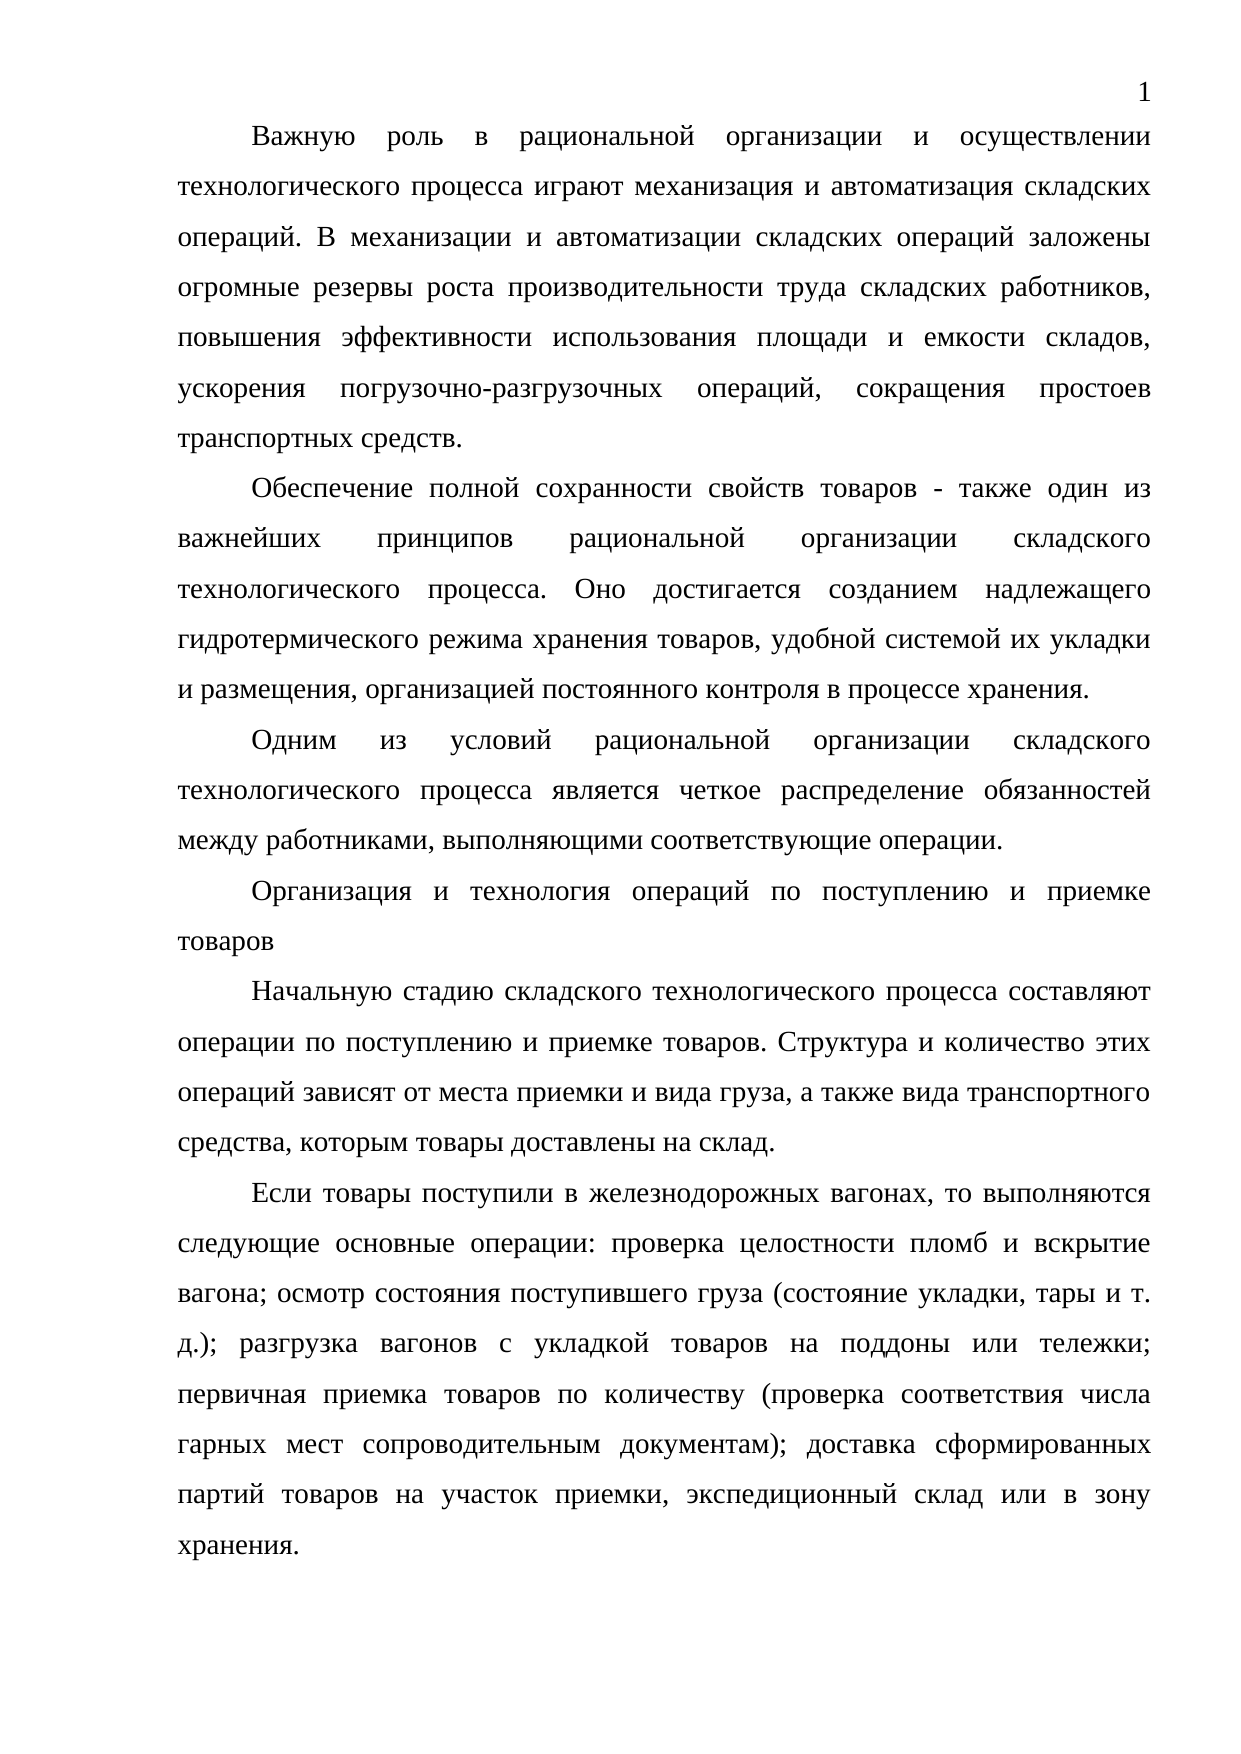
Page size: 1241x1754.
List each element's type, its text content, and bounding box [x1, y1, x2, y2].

text Одним из условий рациональной организации складского технологического процесса является четкое распределение обязанностей между работниками, выполняющими соответствующие операции. [177, 722, 1152, 856]
text Обеспечение полной сохранности свойств товаров - также один из важнейших принципов рациональной организации складского технологического процесса. Оно достигается созданием надлежащего гидротермического режима хранения товаров, удобной системой их укладки и размещения, организацией постоянного контроля в процессе хранения. [177, 470, 1152, 705]
text Важную роль в рациональной организации и осуществлении технологического процесса играют механизация и автоматизация складских операций. В механизации и автоматизации складских операций заложены огромные резервы роста производительности труда складских работников, повышения эффективности использования площади и емкости складов, ускорения погрузочно-разгрузочных операций, сокращения простоев транспортных средств. [177, 118, 1152, 453]
text Начальную стадию складского технологического процесса составляют операции по поступлению и приемке товаров. Структура и количество этих операций зависят от места приемки и вида груза, а также вида транспортного средства, которым товары доставлены на склад. [177, 973, 1152, 1158]
text Организация и технология операций по поступлению и приемке товаров [177, 873, 1152, 957]
text Если товары поступили в железнодорожных вагонах, то выполняются следующие основные операции: проверка целостности пломб и вскрытие вагона; осмотр состояния поступившего груза (состояние укладки, тары и т. д.); разгрузка вагонов с укладкой товаров на поддоны или тележки; первичная приемка товаров по количеству (проверка соответствия числа гарных мест сопроводительным документам); доставка сформированных партий товаров на участок приемки, экспедиционный склад или в зону хранения. [177, 1175, 1152, 1560]
